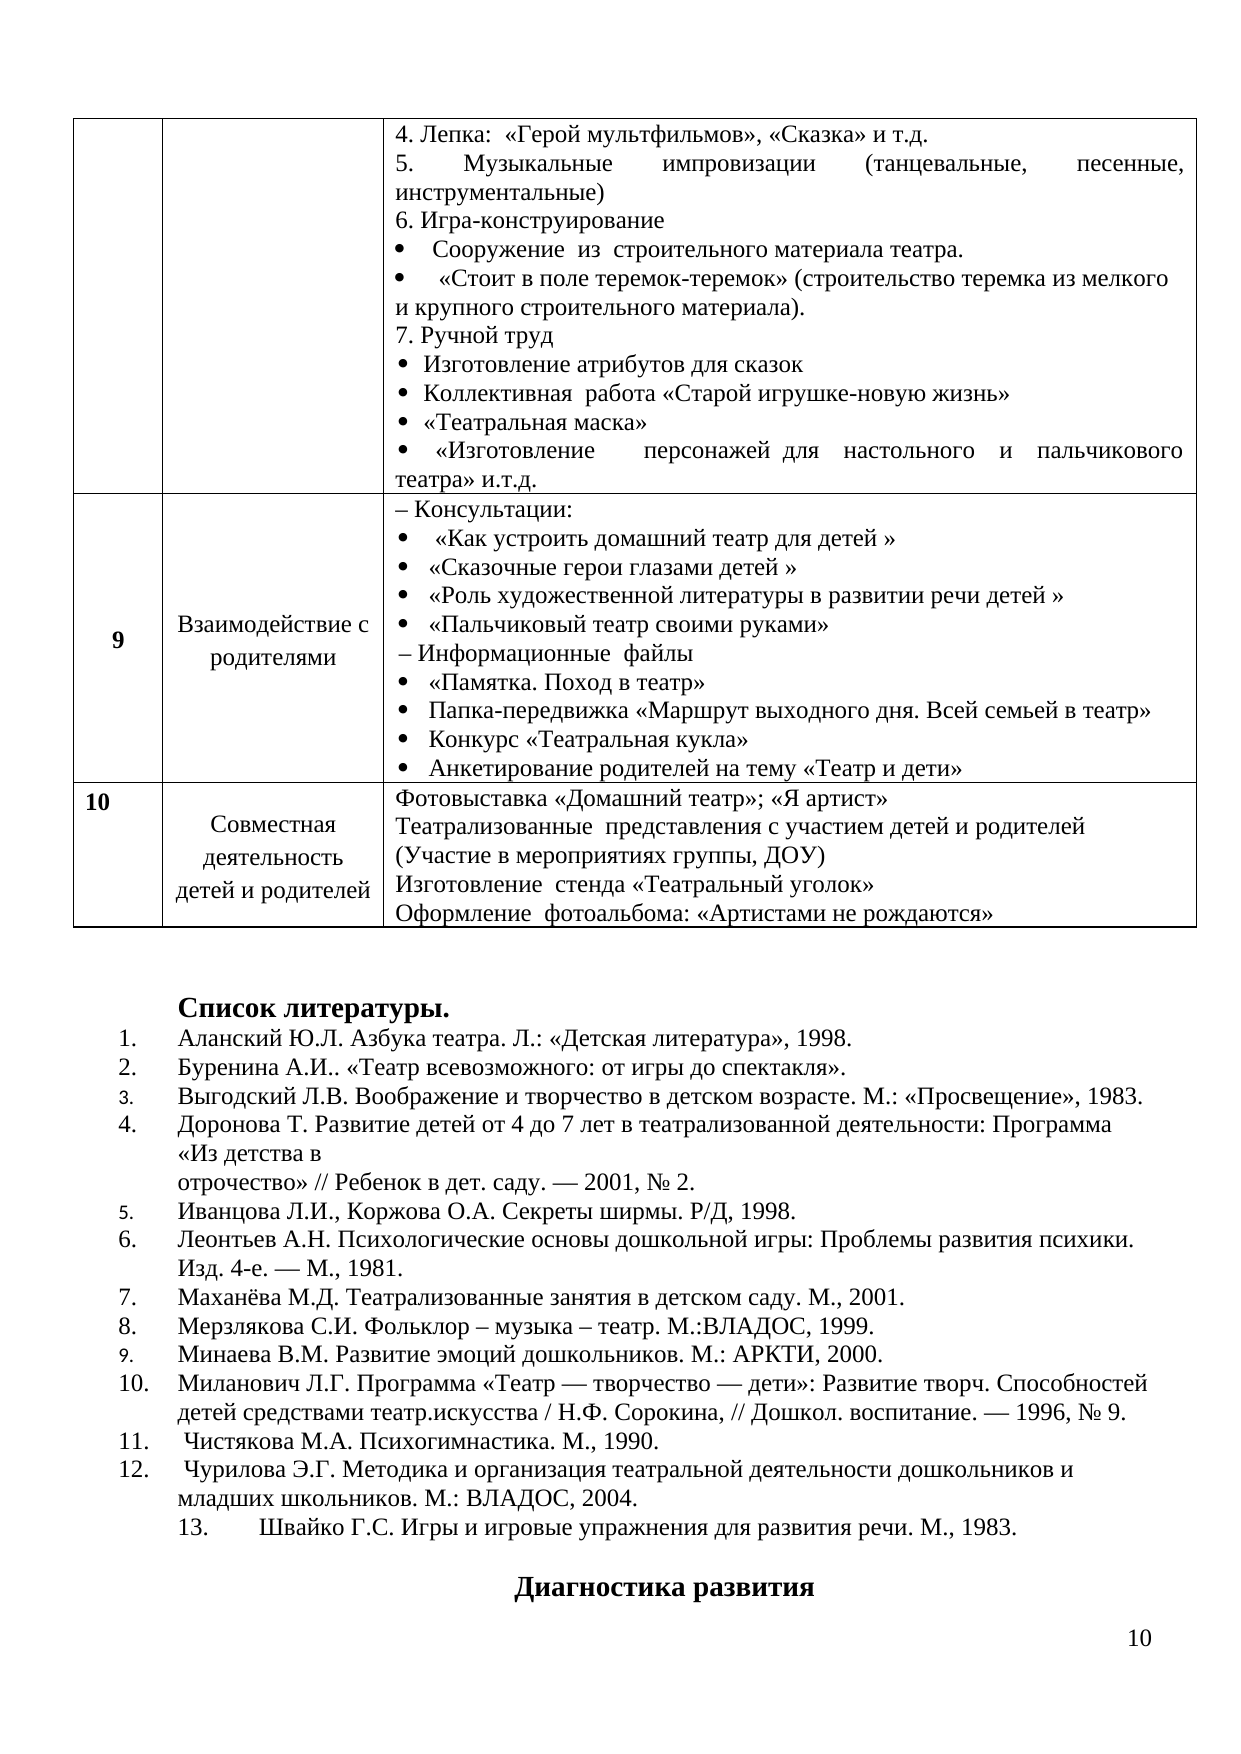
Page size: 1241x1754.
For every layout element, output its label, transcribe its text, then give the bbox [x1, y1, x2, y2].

table_cell Совместная деятельность детей и родителей [163, 783, 383, 926]
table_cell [163, 119, 383, 493]
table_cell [384, 119, 1196, 493]
table_cell 8 [74, 119, 162, 493]
list Маханёва М.Д. Театрализованные занятия в детском саду. М., 2001. [118, 1282, 1152, 1311]
list Буренина А.И.. «Театр всевозможного: от игры до спектакля». [118, 1052, 1152, 1081]
list Чурилова Э.Г. Методика и организация театральной деятельности дошкольников и младших школьников. М.: ВЛАДОС, 2004. [118, 1454, 1152, 1512]
table_cell Фотовыставка «Домашний театр»; «Я артист» Театрализованные представления с участием детей и родителей (Участие в мероприятиях группы, ДОУ) Изготовление стенда «Театральный уголок» Оформление фотоальбома: «Артистами не рождаются» [384, 783, 1196, 926]
table_cell Взаимодействие с родителями [163, 494, 383, 782]
list Аланский Ю.Л. Азбука театра. Л.: «Детская литература», 1998. [118, 1023, 1152, 1052]
text Список литературы. [177, 990, 1152, 1023]
list Выгодский Л.В. Воображение и творчество в детском возрасте. М.: «Просвещение», 1983. [118, 1081, 1152, 1109]
list Мерзлякова С.И. Фольклор – музыка – театр. М.:ВЛАДОС, 1999. [118, 1311, 1152, 1339]
table_cell 9 [74, 494, 162, 782]
table_cell 10 [74, 783, 162, 926]
list Миланович Л.Г. Программа «Театр — творчество — дети»: Развитие творч. Способностей детей средствами театр.искусства / Н.Ф. Сорокина, // Дошкол. воспитание. — 1996, № 9. [118, 1368, 1152, 1426]
list Чистякова М.А. Психогимнастика. М., 1990. [118, 1426, 1152, 1454]
list Минаева В.М. Развитие эмоций дошкольников. М.: АРКТИ, 2000. [118, 1339, 1152, 1368]
text Диагностика развития [177, 1569, 1152, 1603]
table_cell – Консультации: «Как устроить домашний театр для детей » «Сказочные герои глазами детей » «Роль художественной литературы в развитии речи детей » «Пальчиковый театр своими руками» – Информационные файлы «Памятка. Поход в театр» Папка-передвижка «Маршрут выходного дня. Всей семьей в театр» Конкурс «Театральная кукла» Анкетирование родителей на тему «Театр и дети» [384, 494, 1196, 782]
list Леонтьев А.Н. Психологические основы дошкольной игры: Проблемы развития психики. Изд. 4-е. — М., 1981. [118, 1224, 1152, 1282]
list Швайко Г.С. Игры и игровые упражнения для развития речи. М., 1983. [177, 1512, 1152, 1541]
list Иванцова Л.И., Коржова О.А. Секреты ширмы. Р/Д, 1998. [118, 1196, 1152, 1224]
list Доронова Т. Развитие детей от 4 до 7 лет в театрализованной деятельности: Программа «Из детства в отрочество» // Ребенок в дет. саду. — 2001, № 2. [118, 1109, 1152, 1196]
